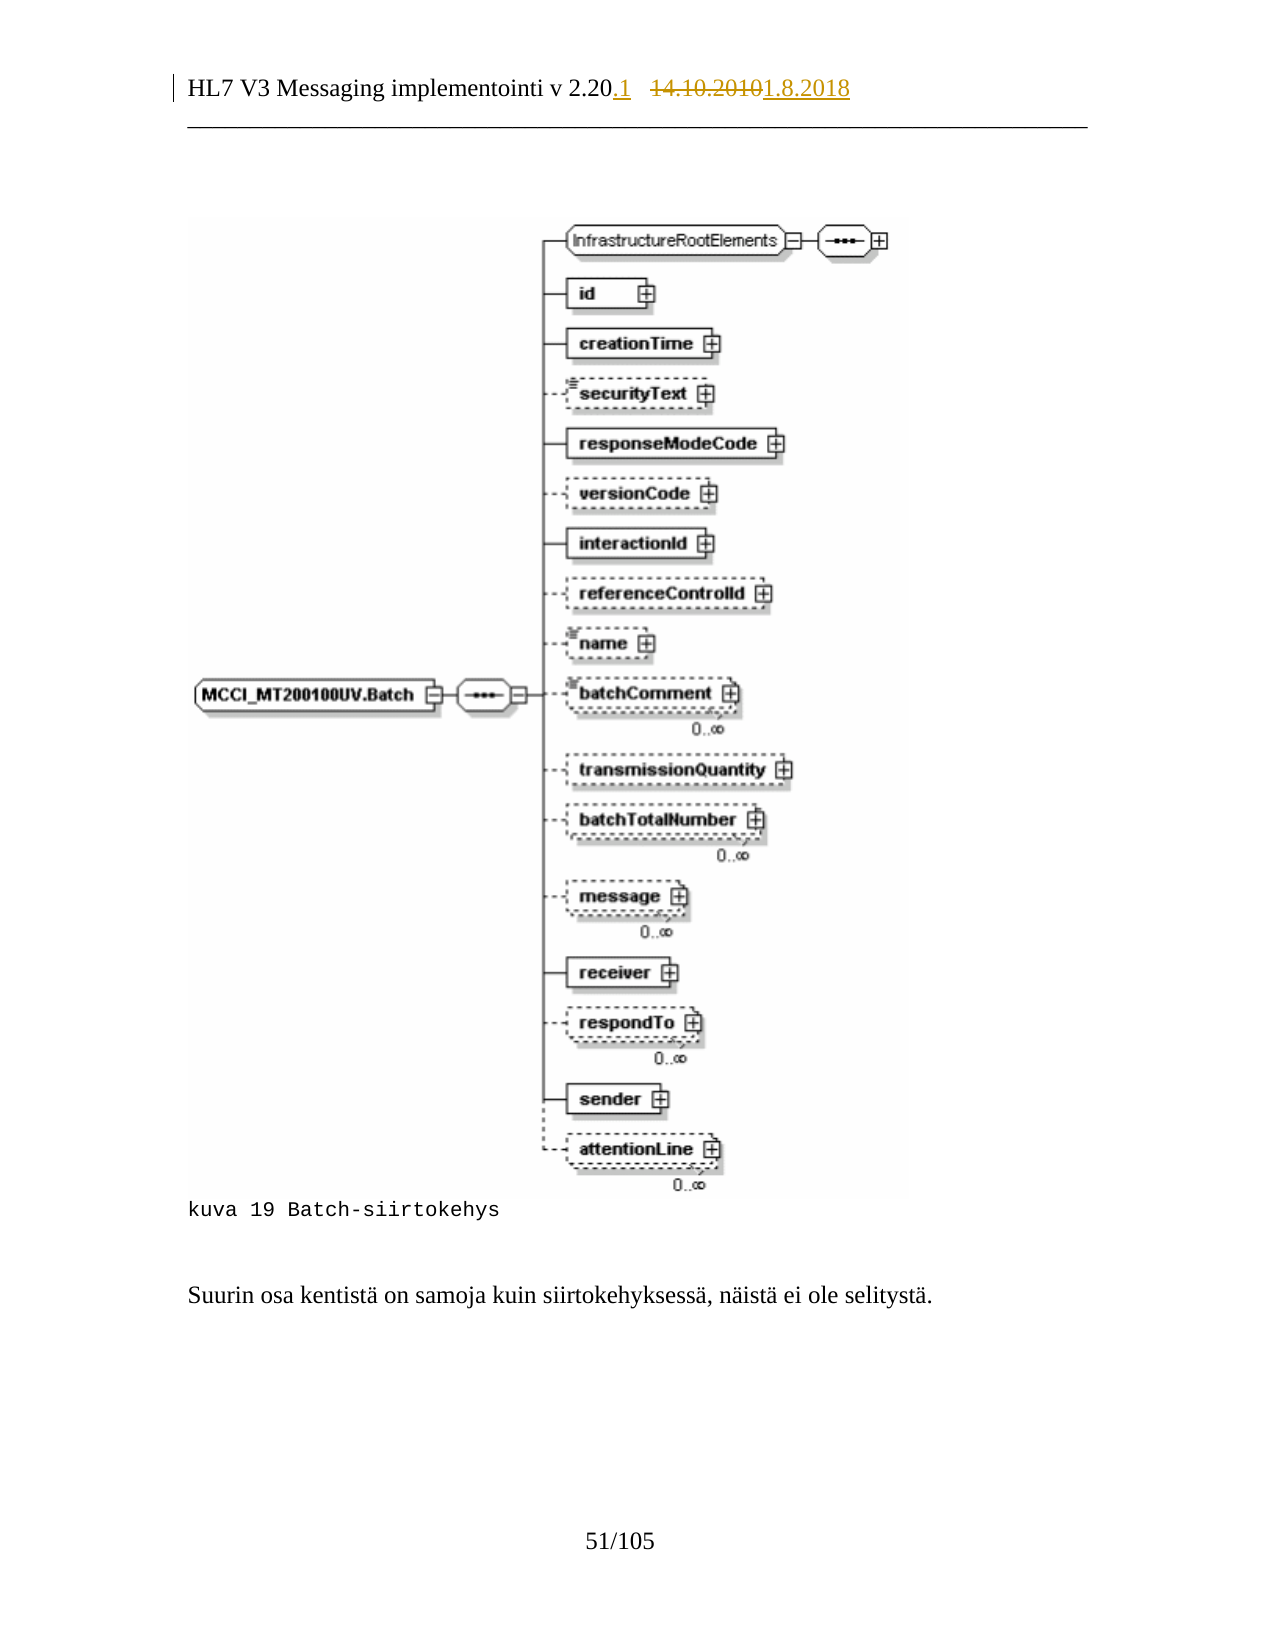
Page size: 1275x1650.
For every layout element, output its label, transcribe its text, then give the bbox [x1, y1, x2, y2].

text kuva 19 Batch-siirtokehys [187, 1198, 1087, 1222]
text Suurin osa kentistä on samoja kuin siirtokehyksessä, näistä ei ole selitystä. [187, 1280, 1087, 1308]
